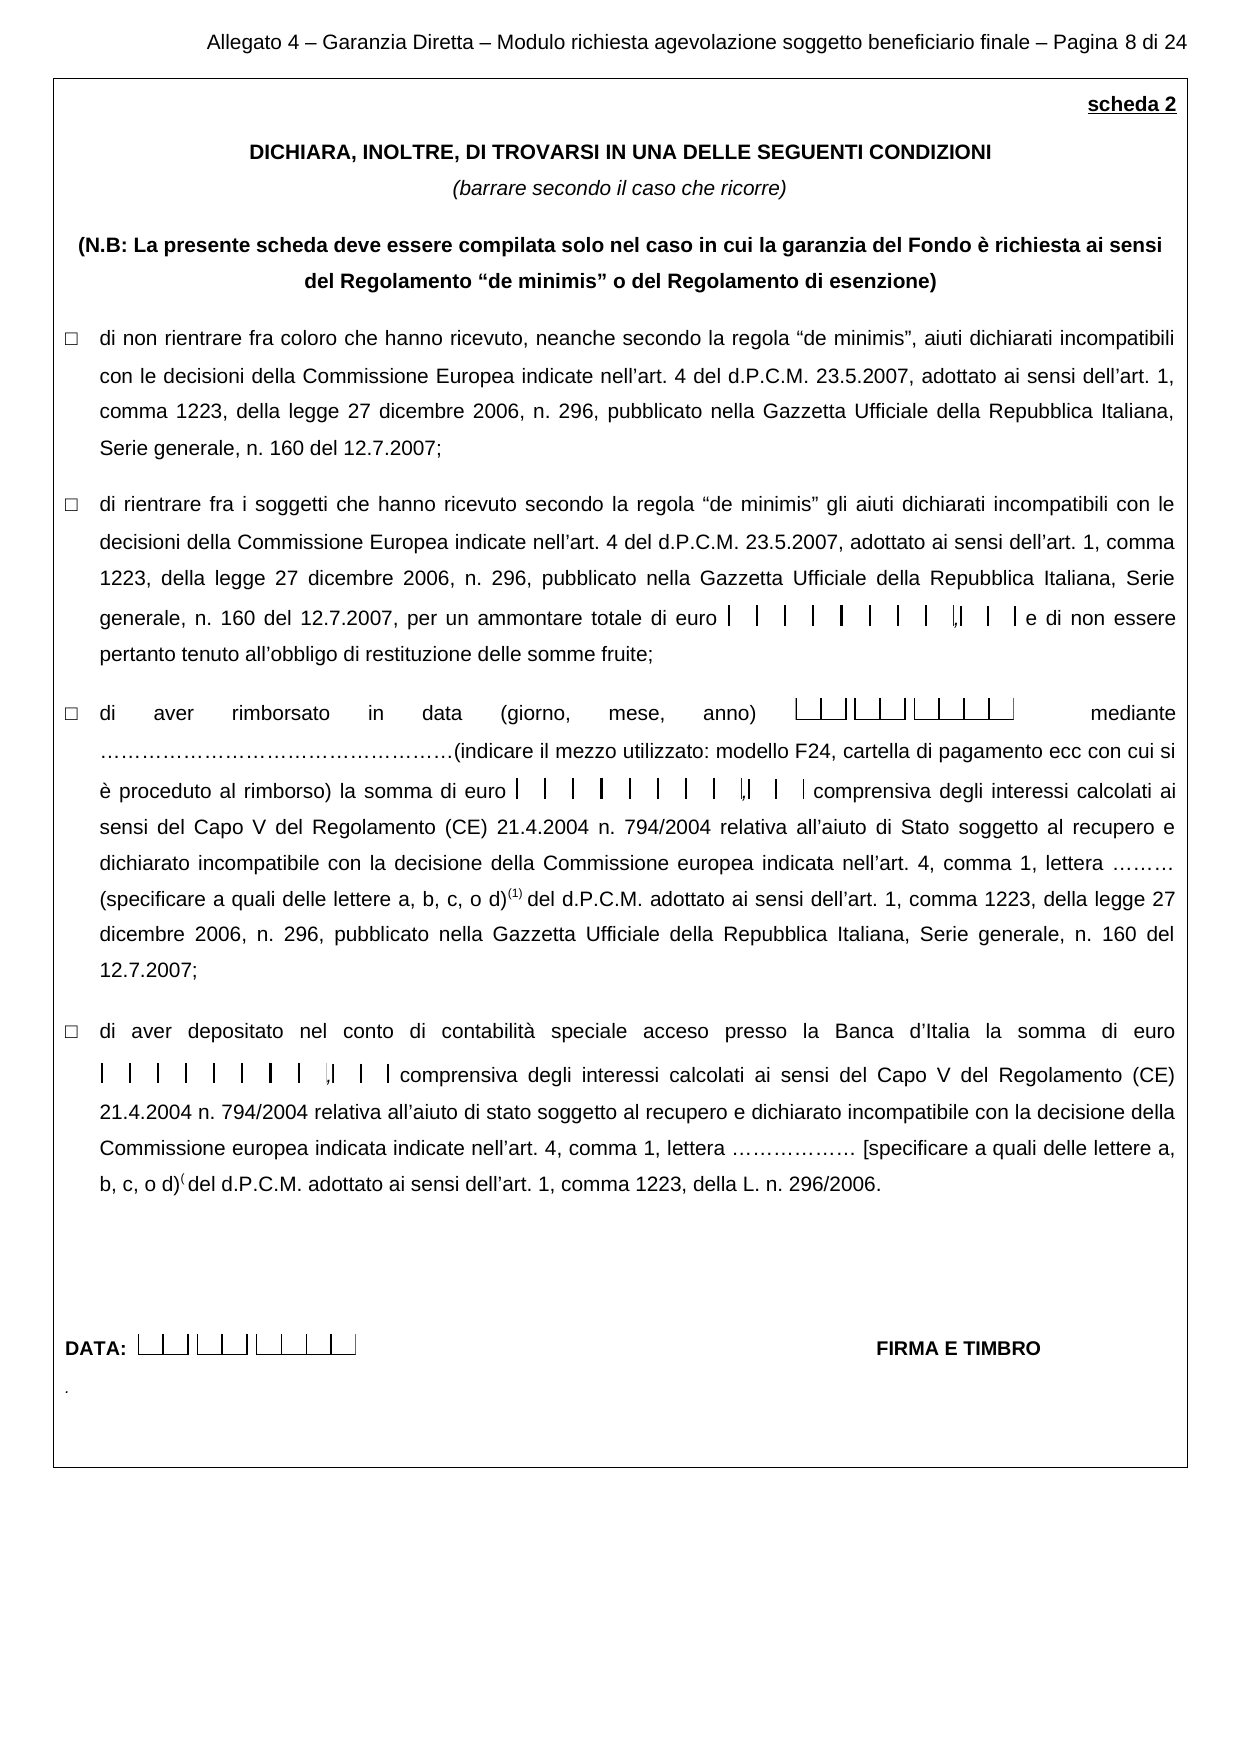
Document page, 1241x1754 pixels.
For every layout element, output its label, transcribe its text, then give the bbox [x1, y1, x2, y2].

table_header scheda 2 DICHIARA, INOLTRE, DI TROVARSI IN UNA DELLE SEGUENTI CONDIZIONI (barrare secondo il caso che ricorre) (N.B: La presente scheda deve essere compilata solo nel caso in cui la garanzia del Fondo è richiesta ai sensi del Regolamento “de minimis” o del Regolamento di esenzione) di non rientrare fra coloro che hanno ricevuto, neanche secondo la regola “de minimis”, aiuti dichiarati incompatibili con le decisioni della Commissione Europea indicate nell’art. 4 del d.P.C.M. 23.5.2007, adottato ai sensi dell’art. 1, comma 1223, della legge 27 dicembre 2006, n. 296, pubblicato nella Gazzetta Ufficiale della Repubblica Italiana, Serie generale, n. 160 del 12.7.2007; di rientrare fra i soggetti che hanno ricevuto secondo la regola “de minimis” gli aiuti dichiarati incompatibili con le decisioni della Commissione Europea indicate nell’art. 4 del d.P.C.M. 23.5.2007, adottato ai sensi dell’art. 1, comma 1223, della legge 27 dicembre 2006, n. 296, pubblicato nella Gazzetta Ufficiale della Repubblica Italiana, Serie generale, n. 160 del 12.7.2007, per un ammontare totale di euro , e di non essere pertanto tenuto all’obbligo di restituzione delle somme fruite; di aver rimborsato in data (giorno, mese, anno) mediante ……………………………………………(indicare il mezzo utilizzato: modello F24, cartella di pagamento ecc con cui si è proceduto al rimborso) la somma di euro , comprensiva degli interessi calcolati ai sensi del Capo V del Regolamento (CE) 21.4.2004 n. 794/2004 relativa all’aiuto di Stato soggetto al recupero e dichiarato incompatibile con la decisione della Commissione europea indicata nell’art. 4, comma 1, lettera ……… (specificare a quali delle lettere a, b, c, o d)(1) del d.P.C.M. adottato ai sensi dell’art. 1, comma 1223, della legge 27 dicembre 2006, n. 296, pubblicato nella Gazzetta Ufficiale della Repubblica Italiana, Serie generale, n. 160 del 12.7.2007; di aver depositato nel conto di contabilità speciale acceso presso d’Italia la somma di euro , comprensiva degli interessi calcolati ai sensi del Capo V del Regolamento (CE) 21.4.2004 n. 794/2004 relativa all’aiuto di stato soggetto al recupero e dichiarato incompatibile con la decisione della Commissione europea indicata indicate nell’art. 4, comma 1, lettera ……………… [specificare a quali delle lettere a, b, c, o d)( del d.P.C.M. adottato ai sensi dell’art. 1, comma 1223, della L. n. 296/2006. DATA: FIRMA E TIMBRO . [54, 79, 1187, 1467]
